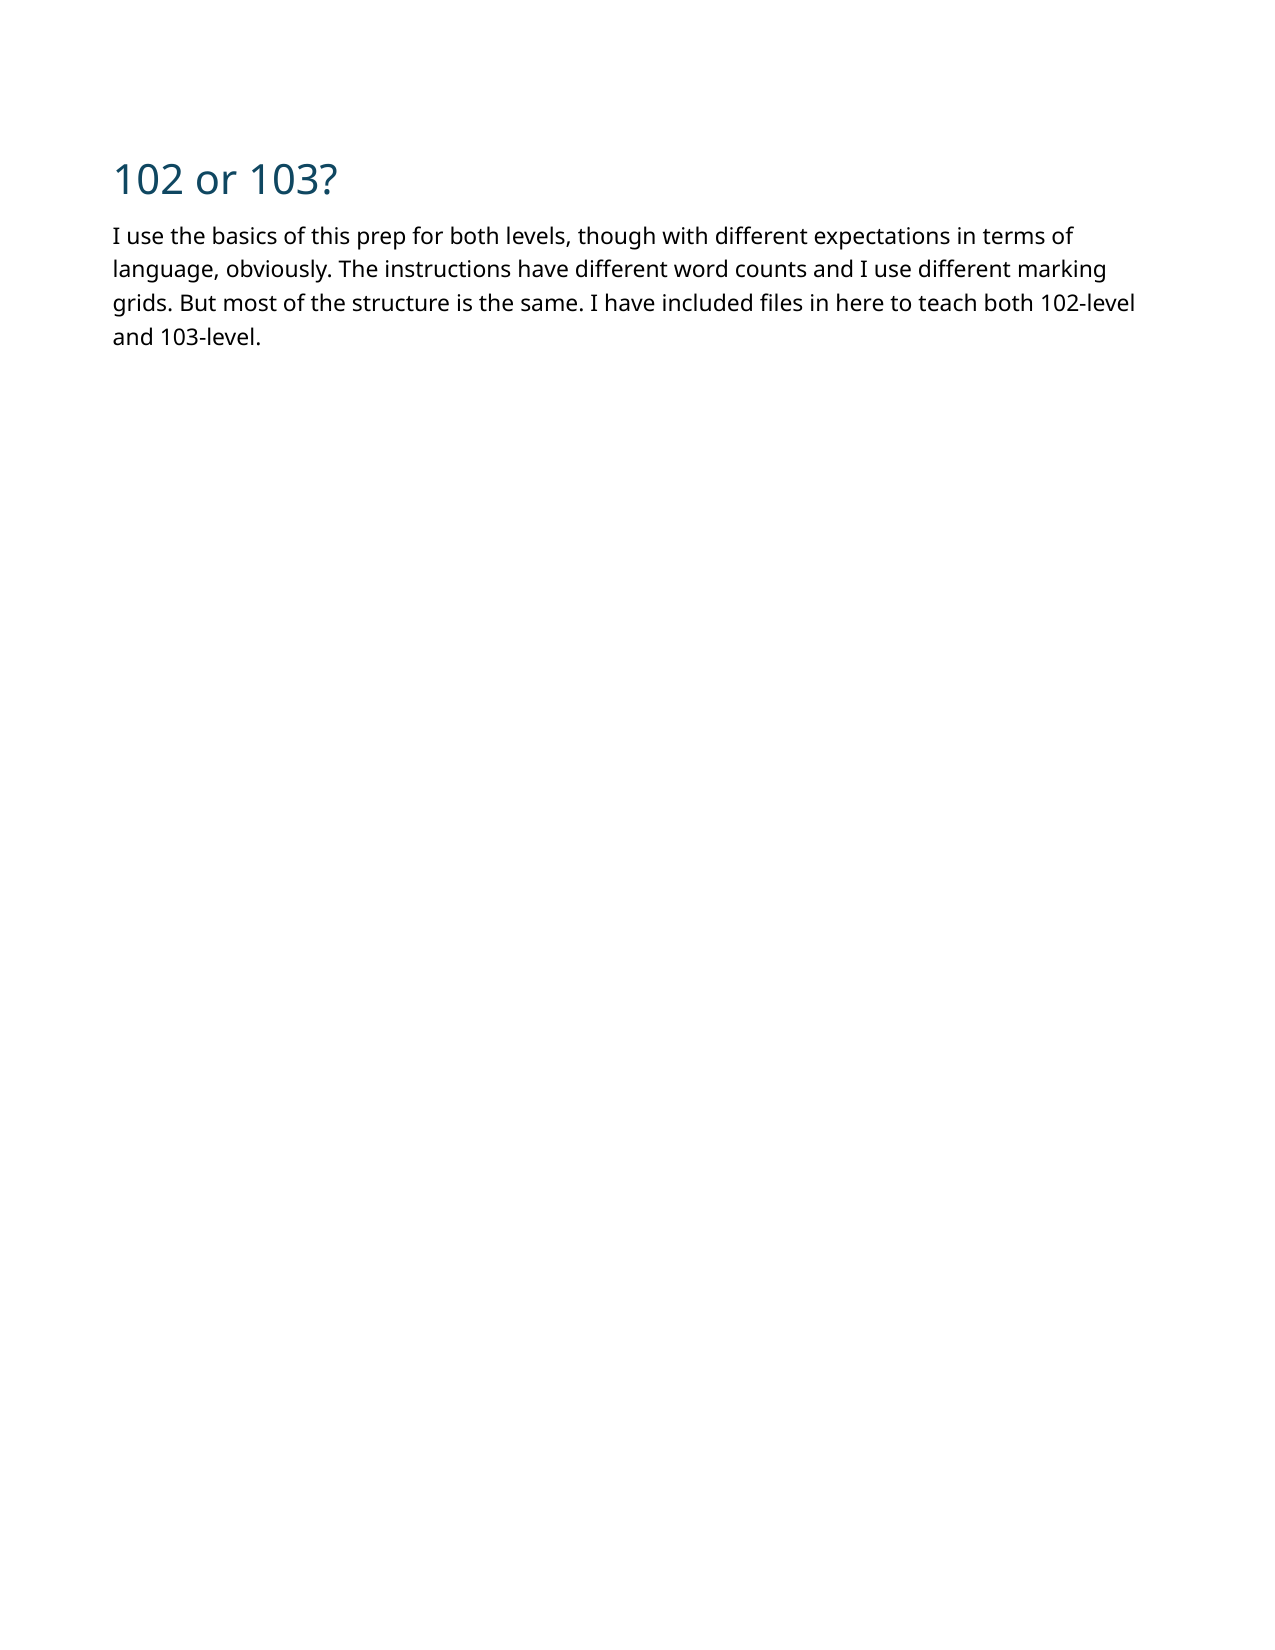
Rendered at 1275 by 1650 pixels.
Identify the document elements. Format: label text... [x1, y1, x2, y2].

subtitle 102 or 103? [112, 150, 1162, 207]
text I use the basics of this prep for both levels, though with different expectations in terms of language, obviously. The instructions have different word counts and I use different marking grids. But most of the structure is the same. I have included files in here to teach both 102-level and 103-level. [112, 219, 1162, 352]
